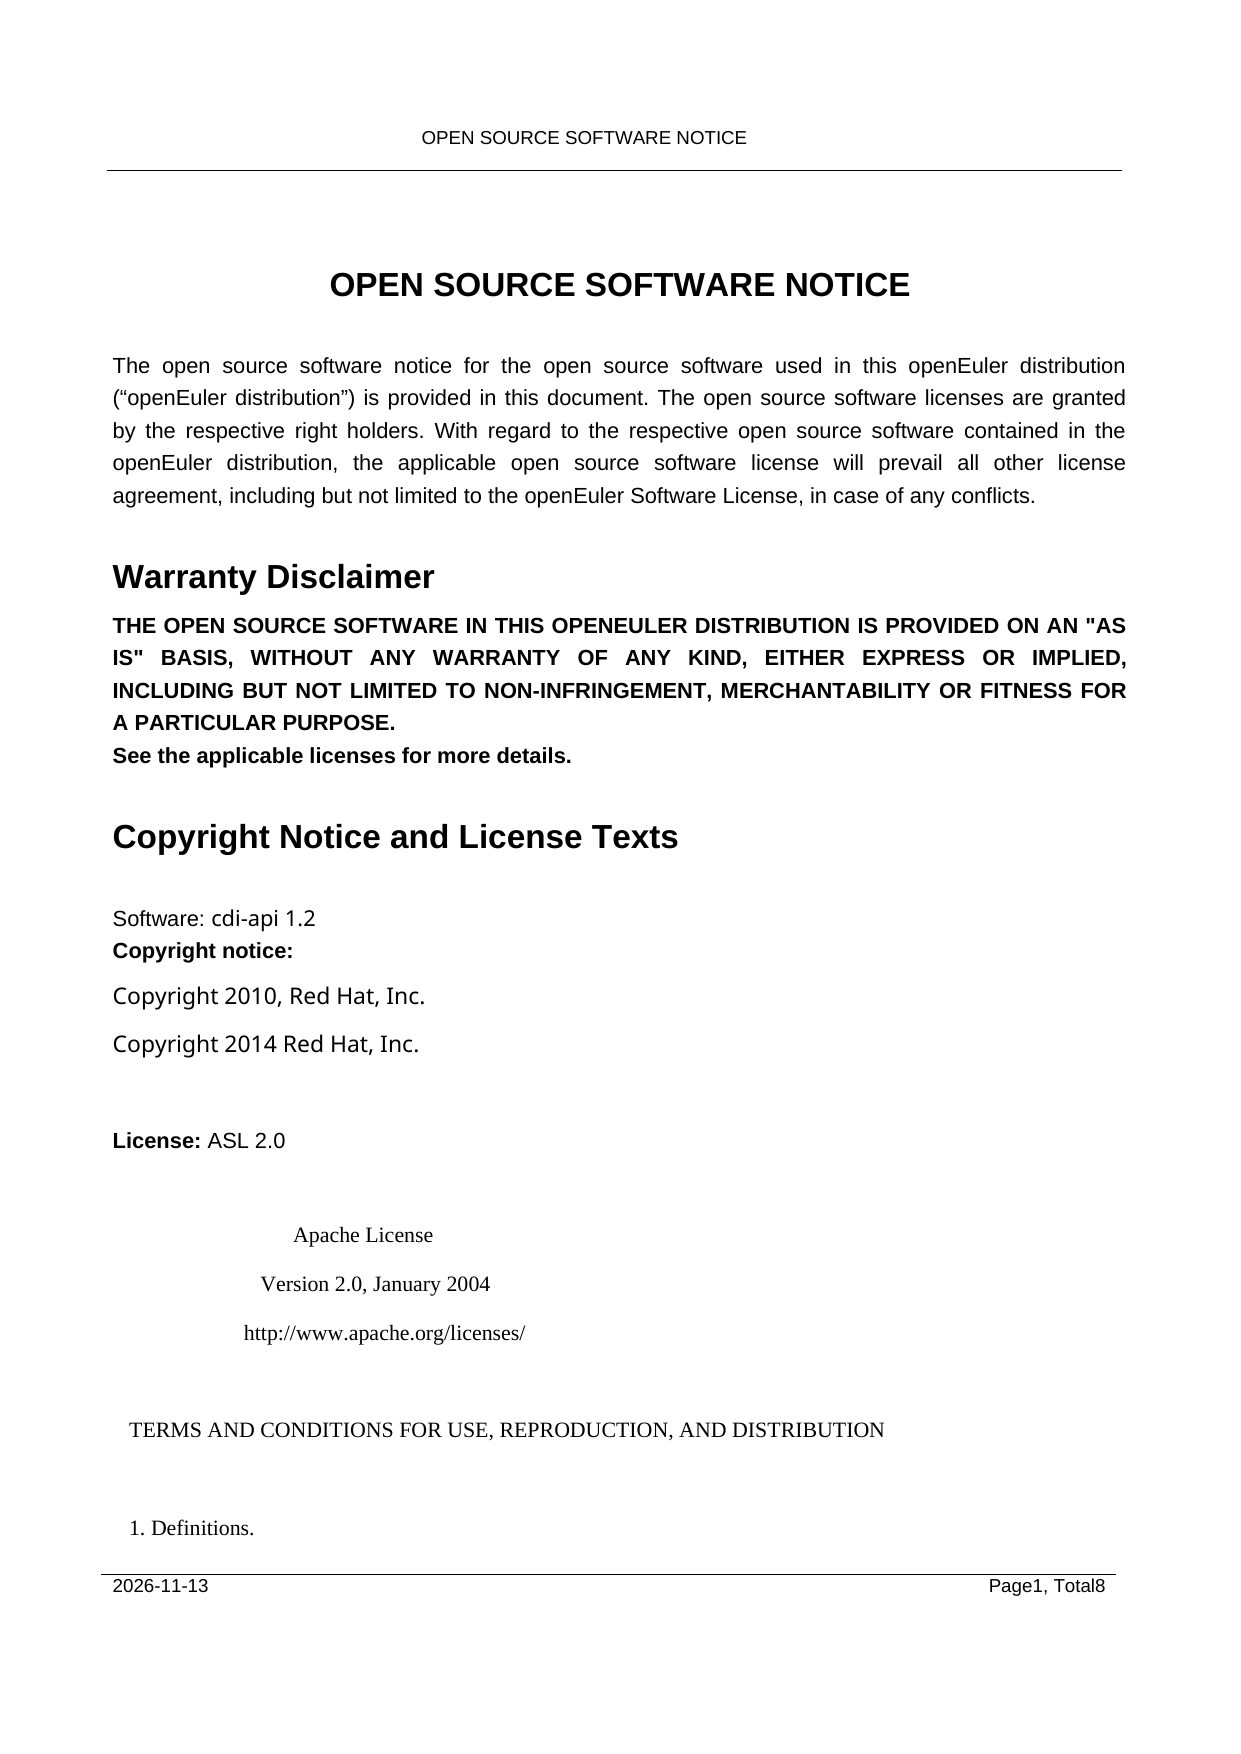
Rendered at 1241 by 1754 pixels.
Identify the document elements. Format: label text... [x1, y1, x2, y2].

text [112, 1170, 1128, 1543]
text THE OPEN SOURCE SOFTWARE IN THIS OPENEULER DISTRIBUTION IS PROVIDED ON AN "AS IS" BASIS, WITHOUT ANY WARRANTY OF ANY KIND, EITHER EXPRESS OR IMPLIED, INCLUDING BUT NOT LIMITED TO NON-INFRINGEMENT, MERCHANTABILITY OR FITNESS FOR A PARTICULAR PURPOSE. See the applicable licenses for more details. [112, 609, 1128, 771]
text The open source software notice for the open source software used in this openEuler distribution (“openEuler distribution”) is provided in this document. The open source software licenses are granted by the respective right holders. With regard to the respective open source software contained in the openEuler distribution, the applicable open source software license will prevail all other license agreement, including but not limited to the openEuler Software License, in case of any conflicts. [112, 349, 1128, 511]
text License: ASL 2.0 [112, 1125, 1128, 1157]
text Copyright 2010, Red Hat, Inc. [112, 979, 1128, 1012]
text Copyright 2014 Red Hat, Inc. [112, 1027, 1128, 1108]
text Warranty Disclaimer [112, 544, 1128, 609]
text OPEN SOURCE SOFTWARE NOTICE [112, 251, 1128, 316]
text Copyright Notice and License Texts [112, 804, 1128, 869]
text Copyright notice: [112, 934, 1128, 966]
text Software: cdi-api 1.2 [112, 901, 1128, 934]
